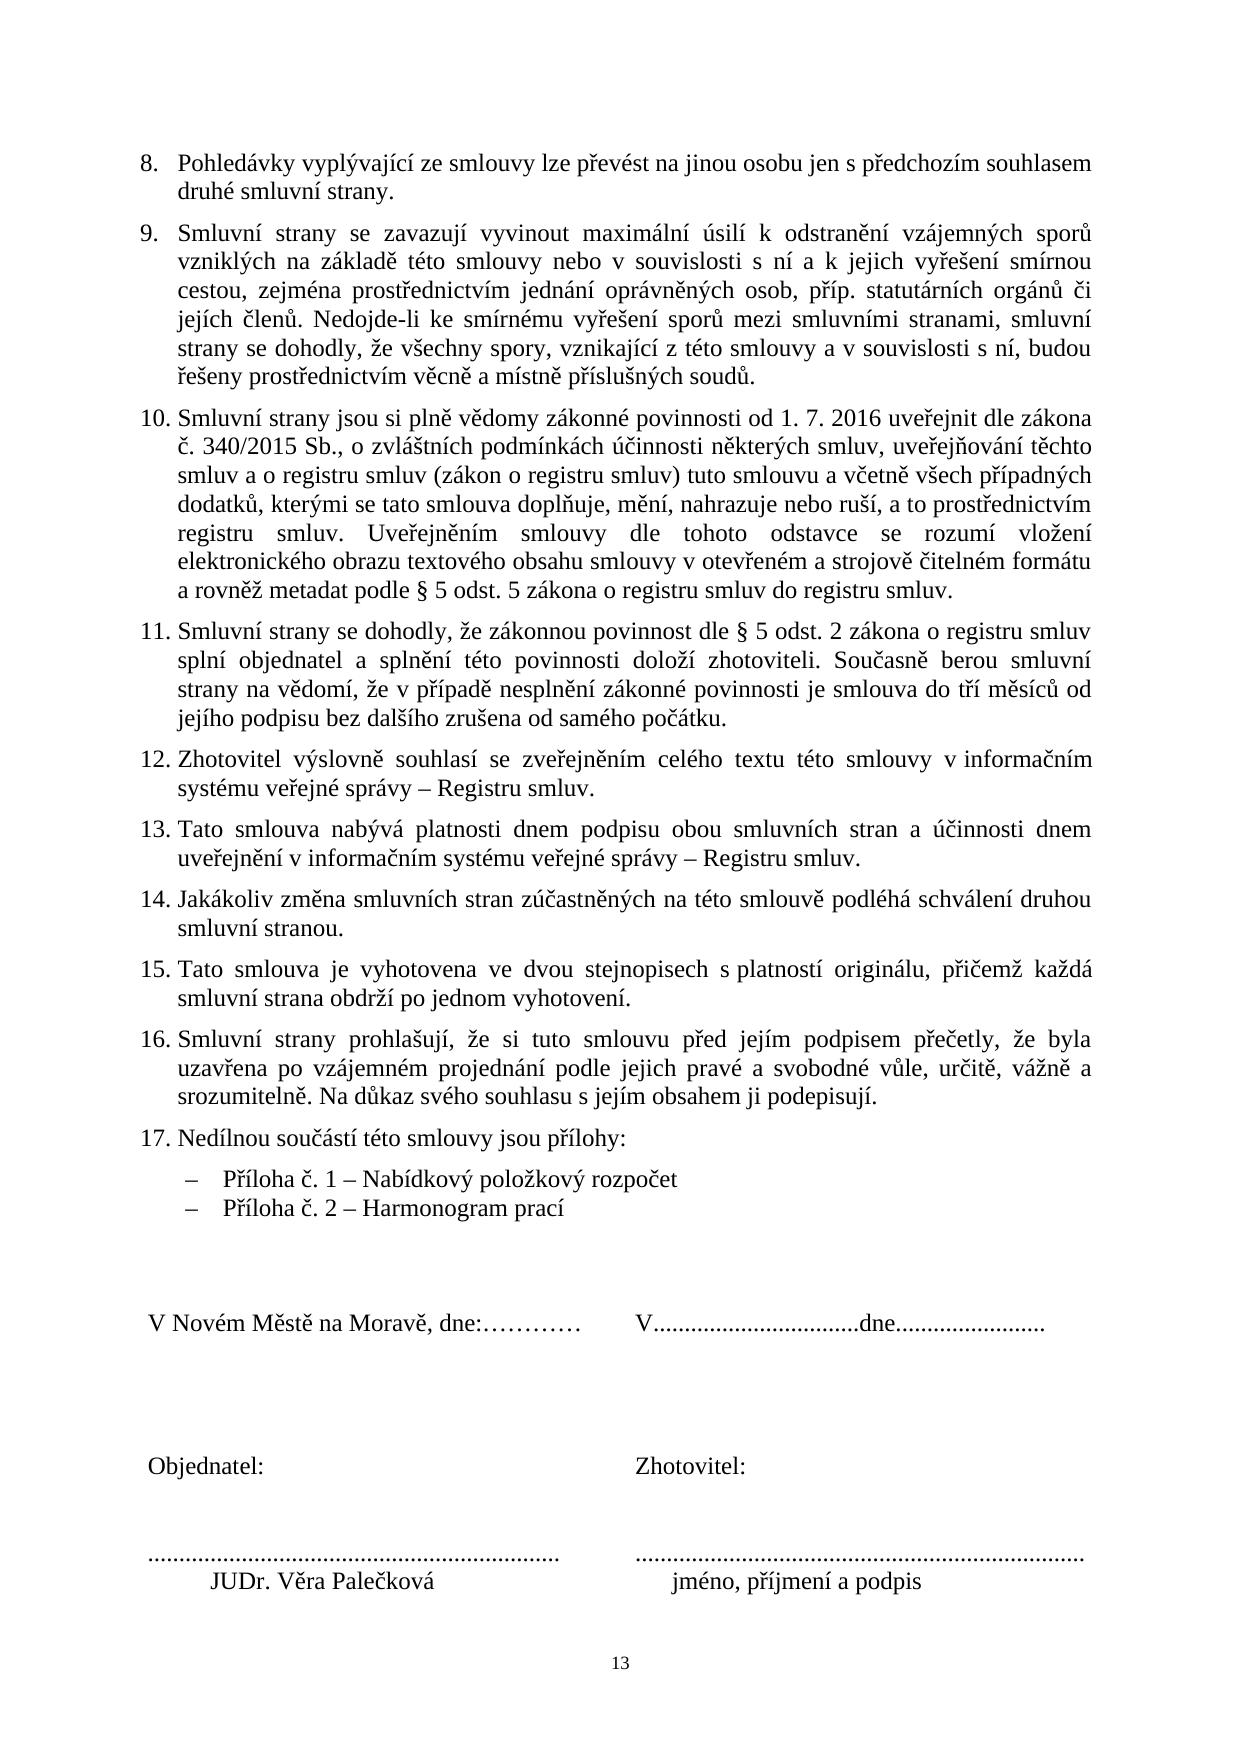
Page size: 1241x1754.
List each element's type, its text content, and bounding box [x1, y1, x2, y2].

list Příloha č. 2 – Harmonogram prací [185, 1193, 1093, 1221]
text V Novém Městě na Moravě, dne:………… V.................................dne........................ [148, 1308, 1093, 1336]
text JUDr. Věra Palečková jméno, příjmení a podpis [148, 1566, 1093, 1595]
list Zhotovitel výslovně souhlasí se zveřejněním celého textu této smlouvy v informačním systému veřejné správy – Registru smluv. [140, 744, 1093, 801]
list Smluvní strany se dohodly, že zákonnou povinnost dle § 5 odst. 2 zákona o registru smluv splní objednatel a splnění této povinnosti doloží zhotoviteli. Současně berou smluvní strany na vědomí, že v případě nesplnění zákonné povinnosti je smlouva do tří měsíců od jejího podpisu bez dalšího zrušena od samého počátku. [140, 616, 1093, 731]
list Pohledávky vyplývající ze smlouvy lze převést na jinou osobu jen s předchozím souhlasem druhé smluvní strany. [140, 148, 1093, 205]
list Smluvní strany jsou si plně vědomy zákonné povinnosti od 1. 7. 2016 uveřejnit dle zákona č. 340/2015 Sb., o zvláštních podmínkách účinnosti některých smluv, uveřejňování těchto smluv a o registru smluv (zákon o registru smluv) tuto smlouvu a včetně všech případných dodatků, kterými se tato smlouva doplňuje, mění, nahrazuje nebo ruší, a to prostřednictvím registru smluv. Uveřejněním smlouvy dle tohoto odstavce se rozumí vložení elektronického obrazu textového obsahu smlouvy v otevřeném a strojově čitelném formátu a rovněž metadat podle § 5 odst. 5 zákona o registru smluv do registru smluv. [140, 403, 1093, 604]
list Tato smlouva je vyhotovena ve dvou stejnopisech s platností originálu, přičemž každá smluvní strana obdrží po jednom vyhotovení. [140, 954, 1093, 1011]
list Smluvní strany se zavazují vyvinout maximální úsilí k odstranění vzájemných sporů vzniklých na základě této smlouvy nebo v souvislosti s ní a k jejich vyřešení smírnou cestou, zejména prostřednictvím jednání oprávněných osob, příp. statutárních orgánů či jejích členů. Nedojde-li ke smírnému vyřešení sporů mezi smluvními stranami, smluvní strany se dohodly, že všechny spory, vznikající z této smlouvy a v souvislosti s ní, budou řešeny prostřednictvím věcně a místně příslušných soudů. [140, 218, 1093, 390]
list Nedílnou součástí této smlouvy jsou přílohy: [140, 1123, 1093, 1151]
list Jakákoliv změna smluvních stran zúčastněných na této smlouvě podléhá schválení druhou smluvní stranou. [140, 884, 1093, 941]
list Příloha č. 1 – Nabídkový položkový rozpočet [185, 1164, 1093, 1193]
text Objednatel: Zhotovitel: [148, 1451, 1093, 1480]
list Smluvní strany prohlašují, že si tuto smlouvu před jejím podpisem přečetly, že byla uzavřena po vzájemném projednání podle jejich pravé a svobodné vůle, určitě, vážně a srozumitelně. Na důkaz svého souhlasu s jejím obsahem ji podepisují. [140, 1024, 1093, 1110]
list Tato smlouva nabývá platnosti dnem podpisu obou smluvních stran a účinnosti dnem uveřejnění v informačním systému veřejné správy – Registru smluv. [140, 814, 1093, 871]
